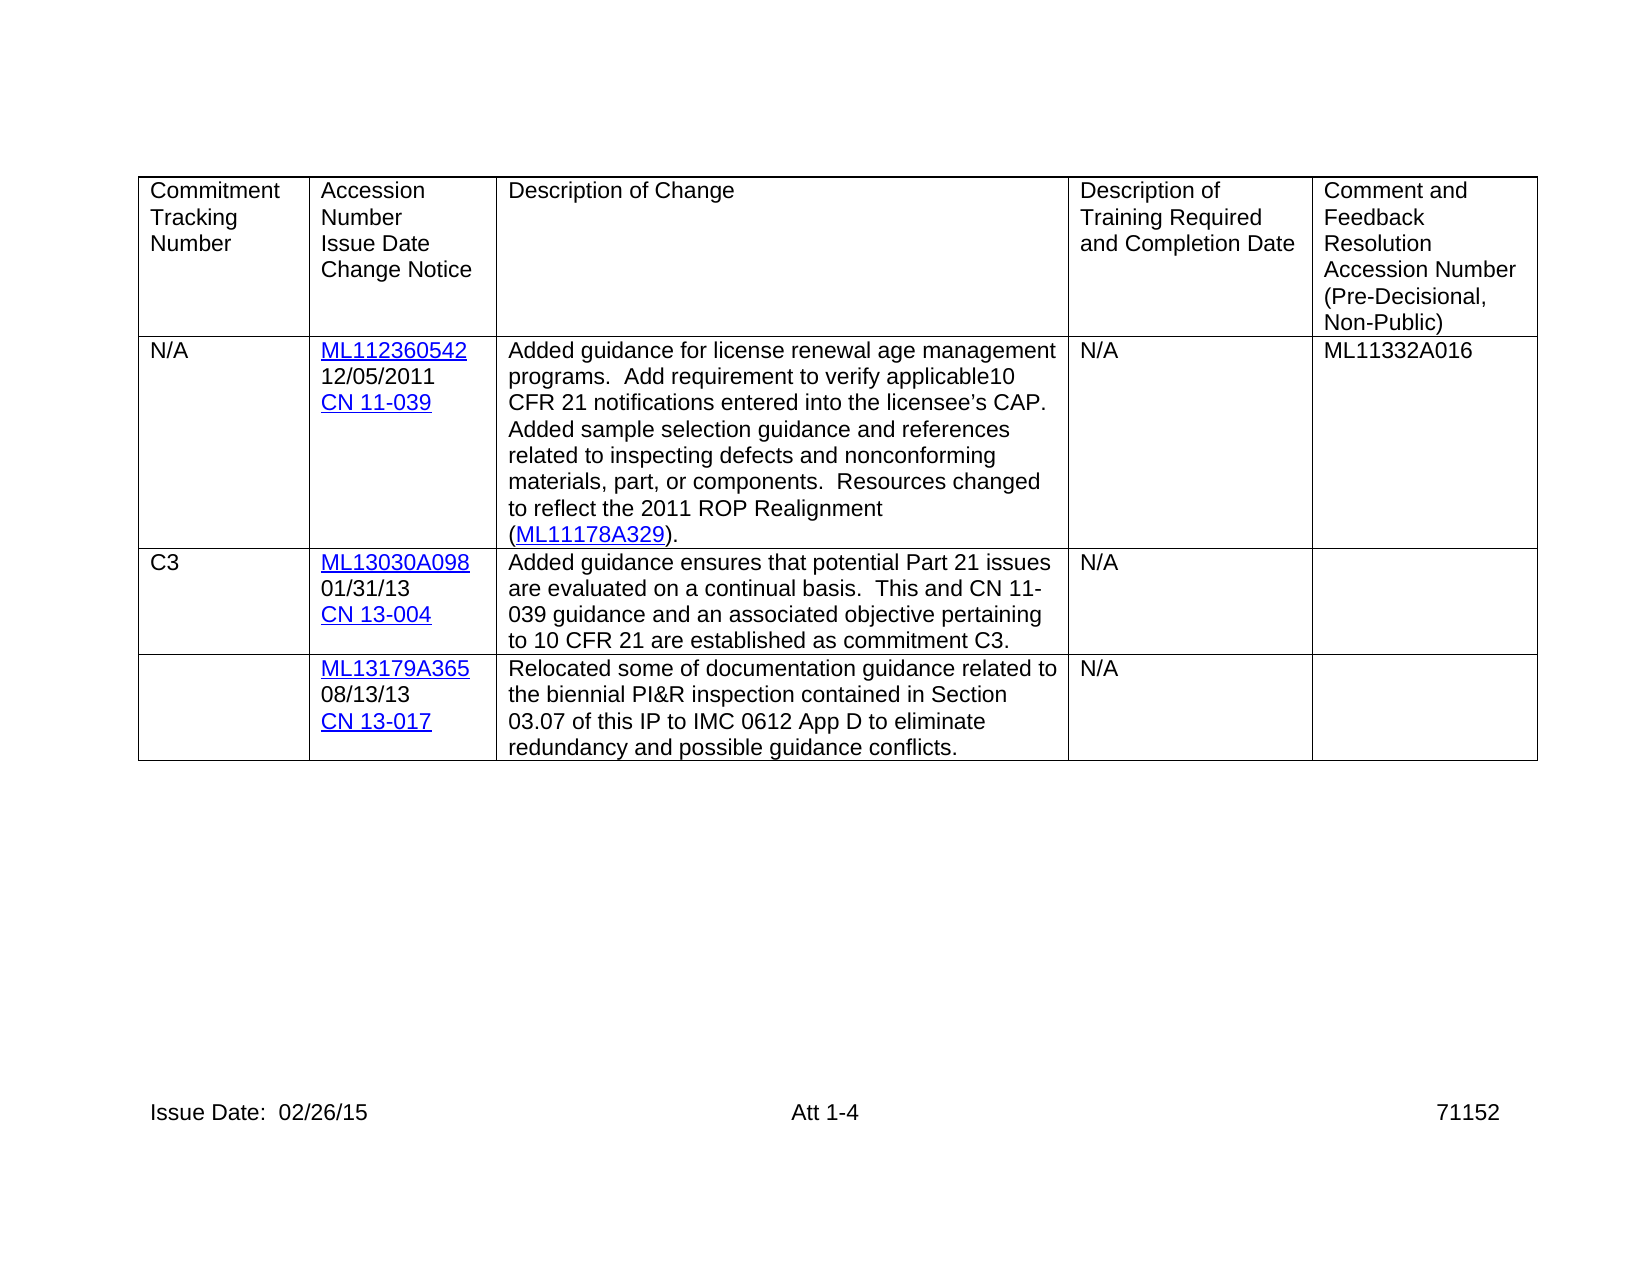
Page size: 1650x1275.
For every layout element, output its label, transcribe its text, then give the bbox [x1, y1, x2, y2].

table_header Description of Training Required and Completion Date [1069, 178, 1312, 336]
table_cell ML13030A098 01/31/13 CN 13-004 [310, 549, 496, 654]
table_cell N/A [1069, 337, 1312, 547]
table_header Description of Change [497, 178, 1068, 336]
table_cell Added guidance for license renewal age management programs. Add requirement to verify applicable10 CFR 21 notifications entered into the licensee’s CAP. Added sample selection guidance and references related to inspecting defects and nonconforming materials, part, or components. Resources changed to reflect the 2011 ROP Realignment (ML11178A329). [497, 337, 1068, 547]
table_cell N/A [1069, 655, 1312, 760]
table_cell ML112360542 12/05/2011 CN 11-039 [310, 337, 496, 547]
table_cell Relocated some of documentation guidance related to the biennial PI&R inspection contained in Section 03.07 of this IP to IMC 0612 App D to eliminate redundancy and possible guidance conflicts. [497, 655, 1068, 760]
table_cell N/A [139, 337, 309, 547]
table_header Accession Number Issue Date Change Notice [310, 178, 496, 336]
table_cell [1313, 549, 1537, 654]
table_cell Added guidance ensures that potential Part 21 issues are evaluated on a continual basis. This and CN 11-039 guidance and an associated objective pertaining to 10 CFR 21 are established as commitment C3. [497, 549, 1068, 654]
table_cell ML13179A365 08/13/13 CN 13-017 [310, 655, 496, 760]
table_cell N/A [1069, 549, 1312, 654]
table_cell C3 [139, 549, 309, 654]
table_cell ML11332A016 [1313, 337, 1537, 547]
table_cell [139, 655, 309, 760]
table_header Comment and Feedback Resolution Accession Number (Pre-Decisional, Non-Public) [1313, 178, 1537, 336]
table_header Commitment Tracking Number [139, 178, 309, 336]
table_cell [1313, 655, 1537, 760]
